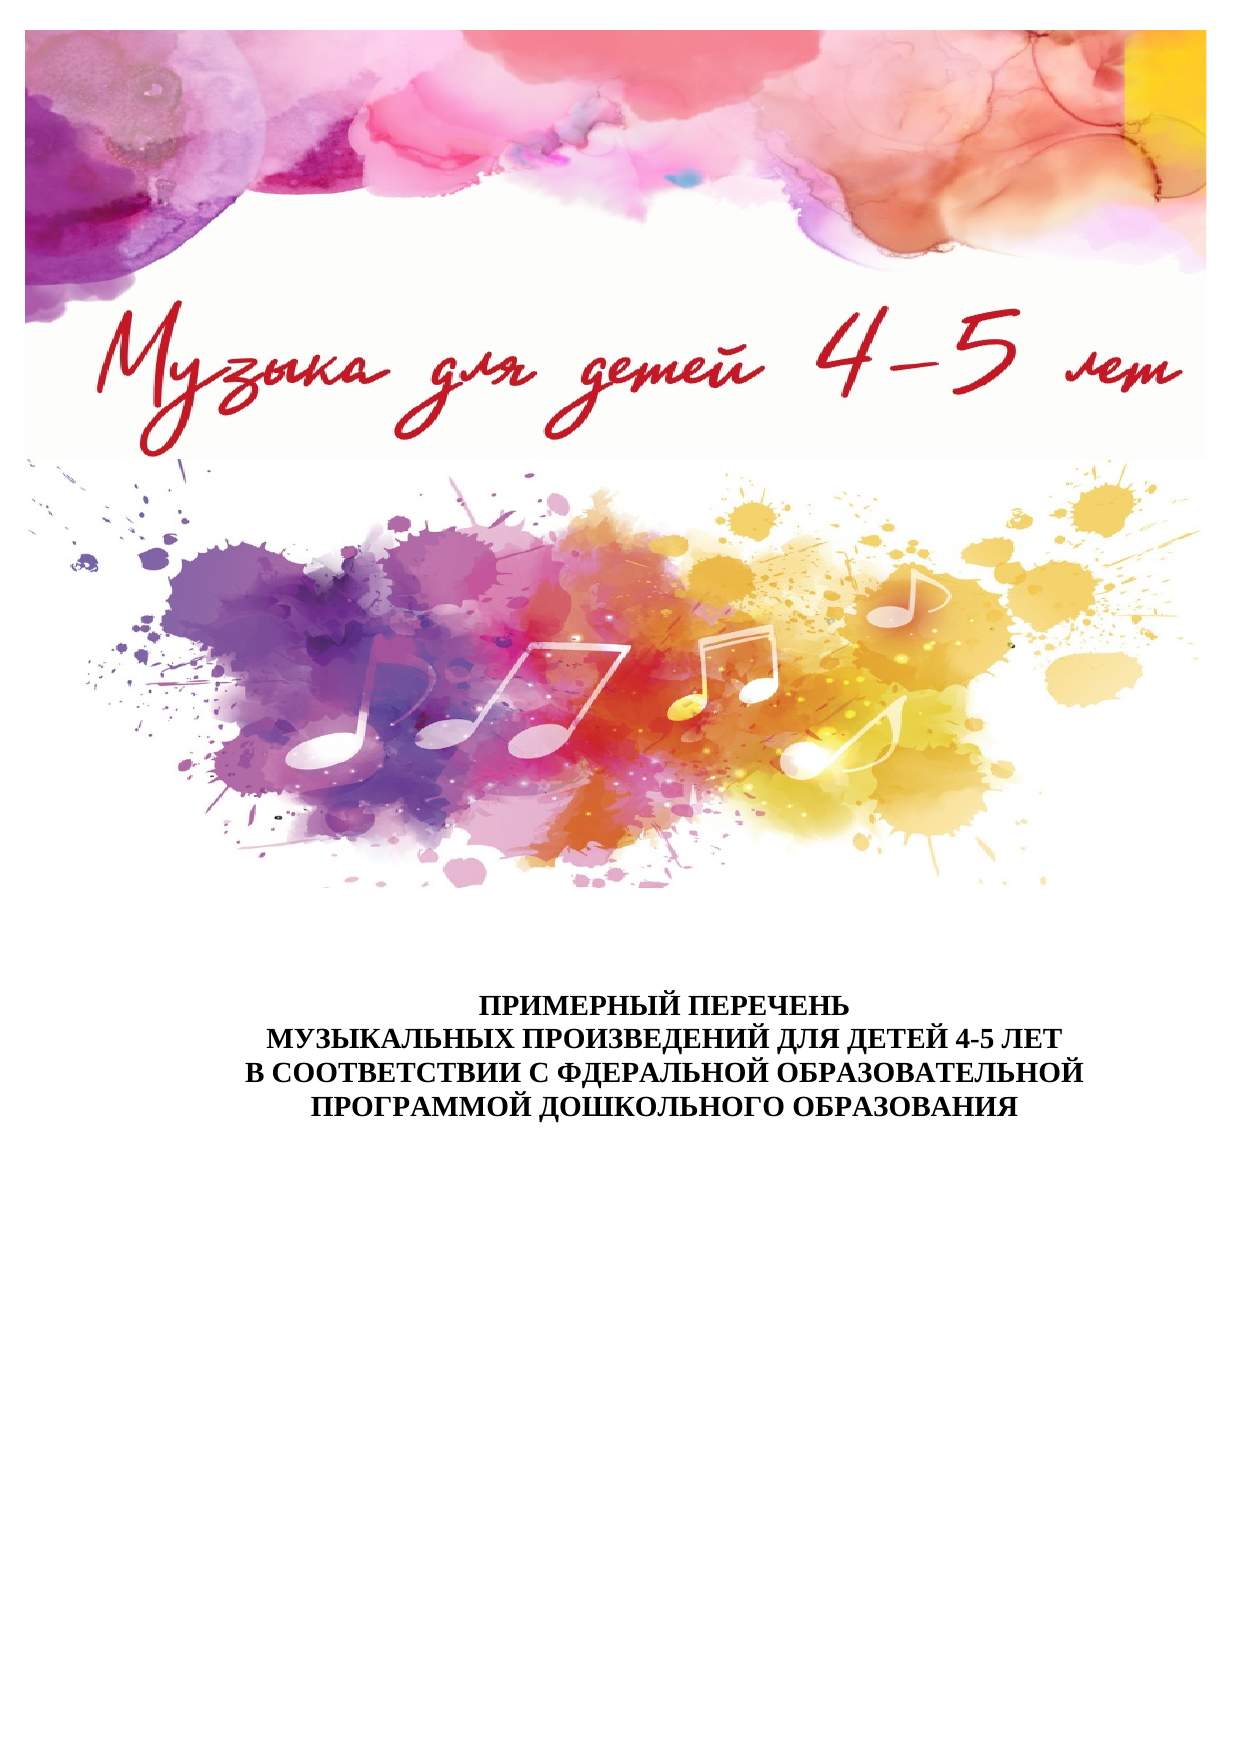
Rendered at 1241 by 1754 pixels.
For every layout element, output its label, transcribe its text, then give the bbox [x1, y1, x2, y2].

text ПРИМЕРНЫЙ ПЕРЕЧЕНЬ [177, 988, 1152, 1022]
text МУЗЫКАЛЬНЫХ ПРОИЗВЕДЕНИЙ ДЛЯ ДЕТЕЙ 4-5 ЛЕТ [177, 1022, 1152, 1055]
picture [25, 30, 1207, 888]
text В СООТВЕТСТВИИ С ФДЕРАЛЬНОЙ ОБРАЗОВАТЕЛЬНОЙ ПРОГРАММОЙ ДОШКОЛЬНОГО ОБРАЗОВАНИЯ [177, 1055, 1152, 1122]
